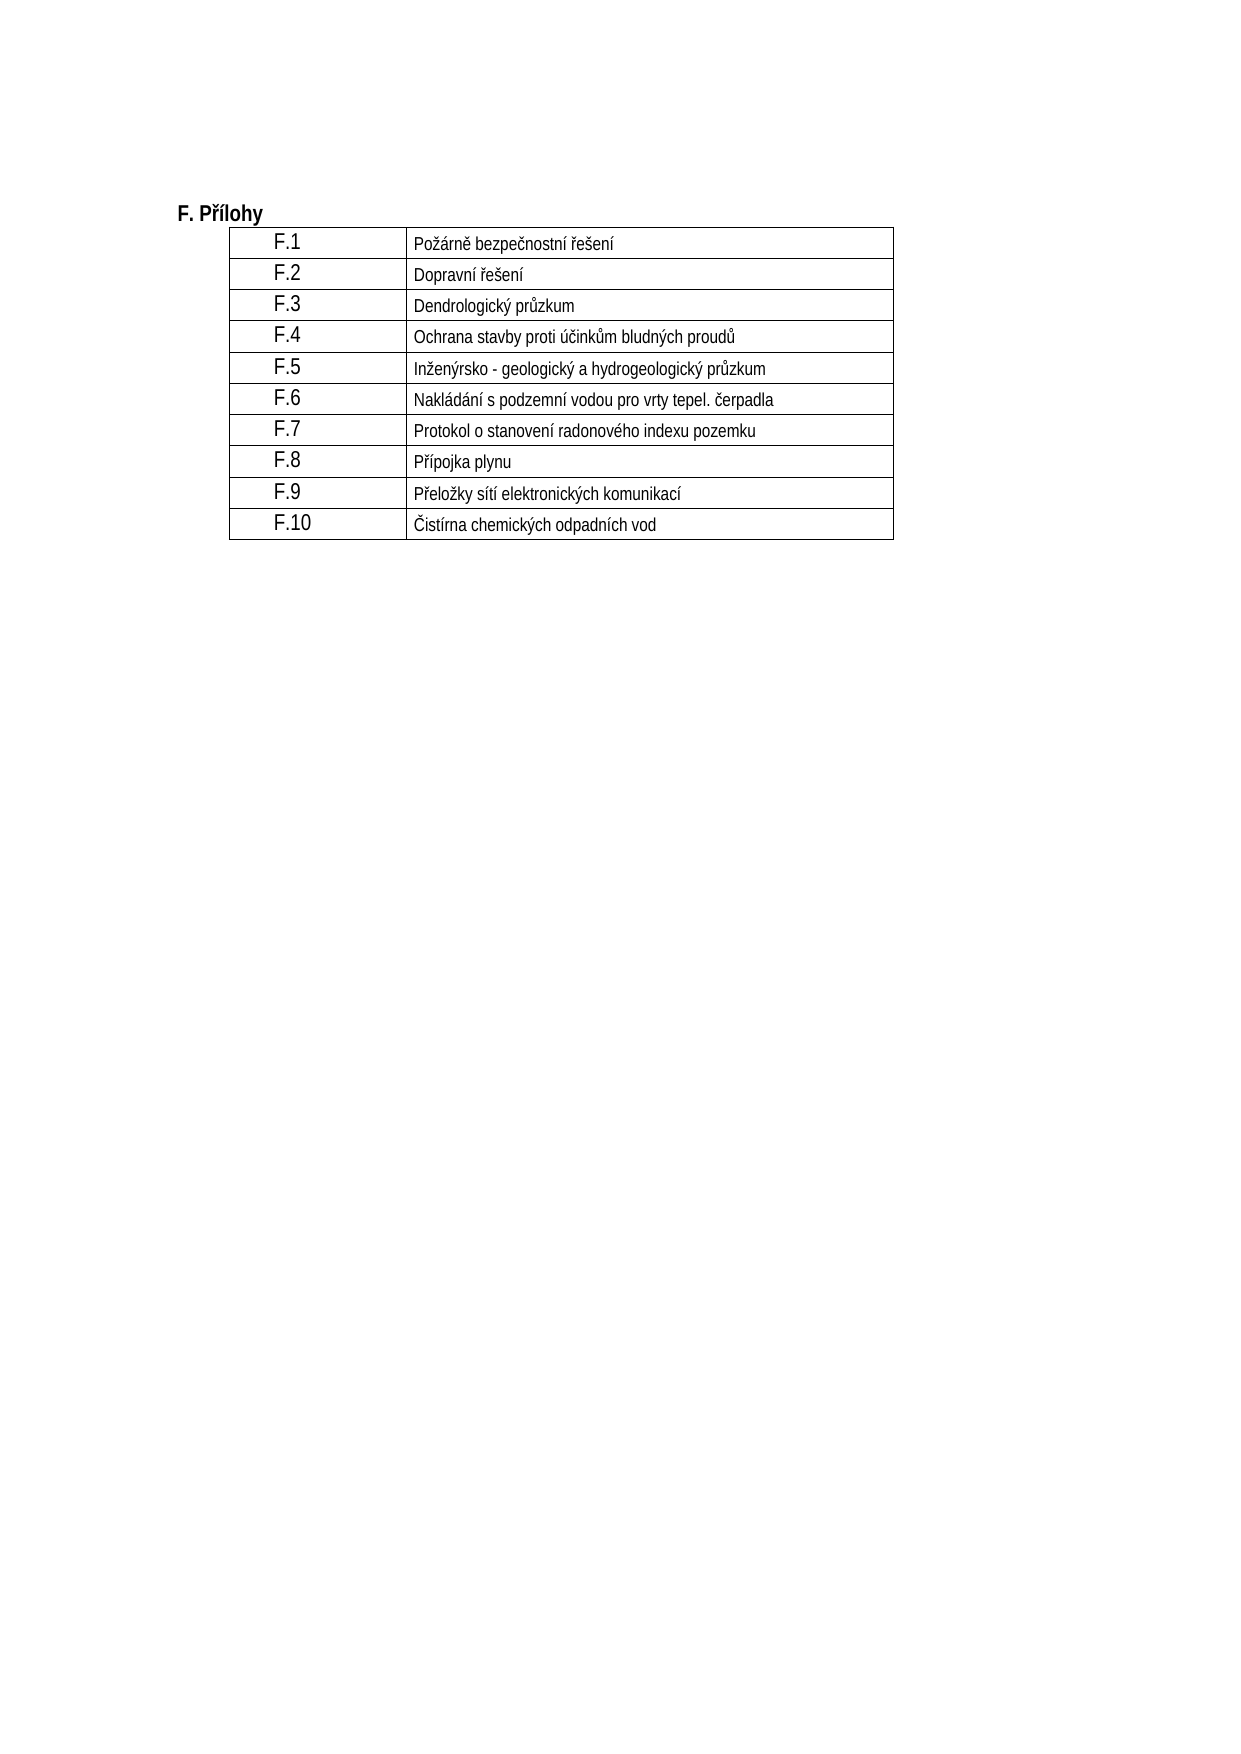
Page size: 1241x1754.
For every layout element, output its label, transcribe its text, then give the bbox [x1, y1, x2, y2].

table_cell F.4 [230, 321, 406, 352]
table_cell F.3 [230, 290, 406, 320]
table_cell Čistírna chemických odpadních vod [407, 509, 893, 539]
table_cell F.8 [230, 446, 406, 477]
table_header F.1 [230, 228, 406, 258]
table_cell Přeložky sítí elektronických komunikací [407, 478, 893, 508]
table_cell F.7 [230, 415, 406, 445]
table_cell Nakládání s podzemní vodou pro vrty tepel. čerpadla [407, 384, 893, 414]
table_cell Inženýrsko - geologický a hydrogeologický průzkum [407, 353, 893, 383]
table_cell F.5 [230, 353, 406, 383]
table_cell Protokol o stanovení radonového indexu pozemku [407, 415, 893, 445]
table_cell Dendrologický průzkum [407, 290, 893, 320]
table_cell Dopravní řešení [407, 259, 893, 289]
table_cell Ochrana stavby proti účinkům bludných proudů [407, 321, 893, 352]
table_cell F.2 [230, 259, 406, 289]
text F. Přílohy [177, 200, 1093, 227]
table_header Požárně bezpečnostní řešení [407, 228, 893, 258]
table_cell F.6 [230, 384, 406, 414]
table_cell Přípojka plynu [407, 446, 893, 477]
table_cell F.10 [230, 509, 406, 539]
table_cell F.9 [230, 478, 406, 508]
